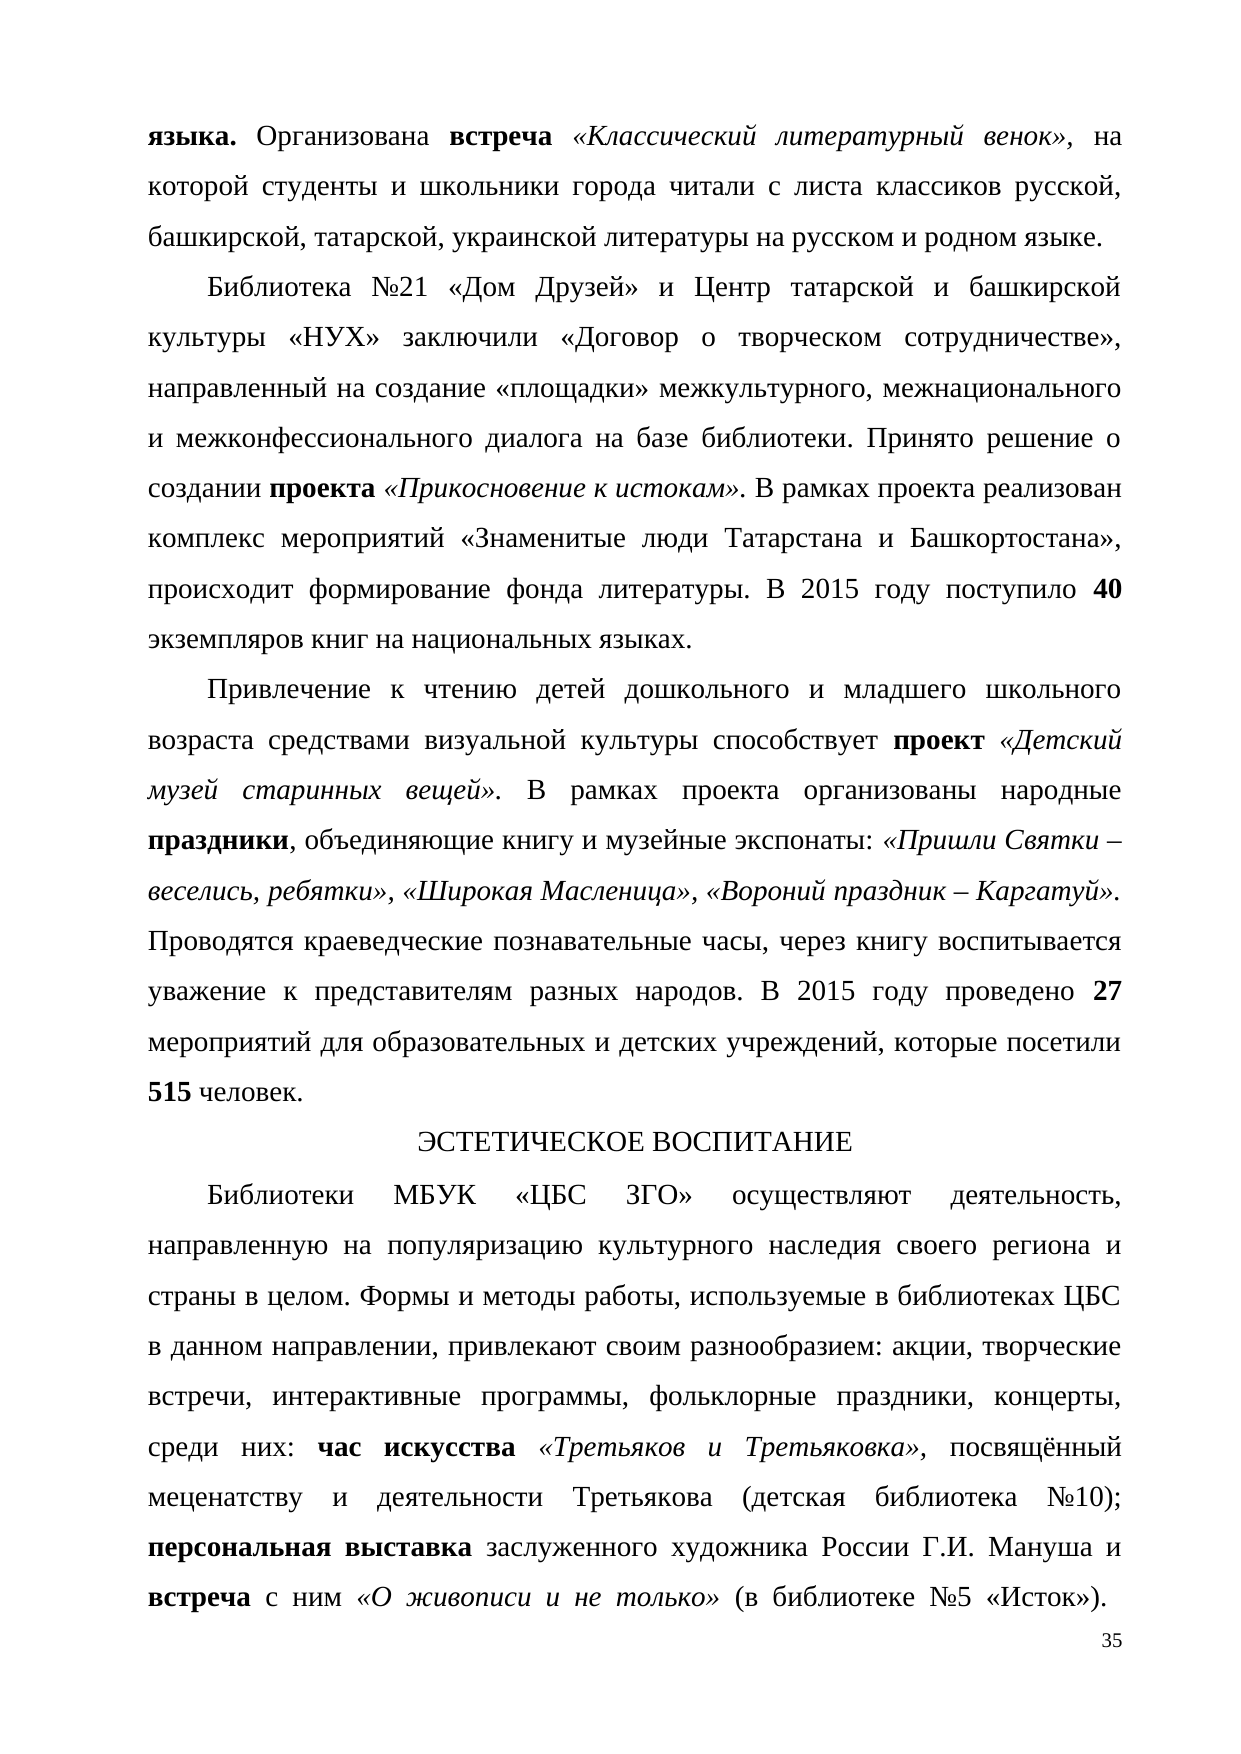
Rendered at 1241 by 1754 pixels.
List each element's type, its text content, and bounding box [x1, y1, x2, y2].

text Привлечение к чтению детей дошкольного и младшего школьного возраста средствами визуальной культуры способствует проект «Детский музей старинных вещей». В рамках проекта организованы народные праздники, объединяющие книгу и музейные экспонаты: «Пришли Святки – веселись, ребятки», «Широкая Масленица», «Вороний праздник – Каргатуй». Проводятся краеведческие познавательные часы, через книгу воспитывается уважение к представителям разных народов. В 2015 году проведено 27 мероприятий для образовательных и детских учреждений, которые посетили 515 человек. [148, 672, 1122, 1108]
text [148, 1177, 1122, 1613]
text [148, 118, 1122, 252]
text Эстетическое воспитание [148, 1124, 1122, 1158]
text Библиотека №21 «Дом Друзей» и Центр татарской и башкирской культуры «НУХ» заключили «Договор о творческом сотрудничестве», направленный на создание «площадки» межкультурного, межнационального и межконфессионального диалога на базе библиотеки. Принято решение о создании проекта «Прикосновение к истокам». В рамках проекта реализован комплекс мероприятий «Знаменитые люди Татарстана и Башкортостана», происходит формирование фонда литературы. В 2015 году поступило 40 экземпляров книг на национальных языках. [148, 269, 1122, 655]
